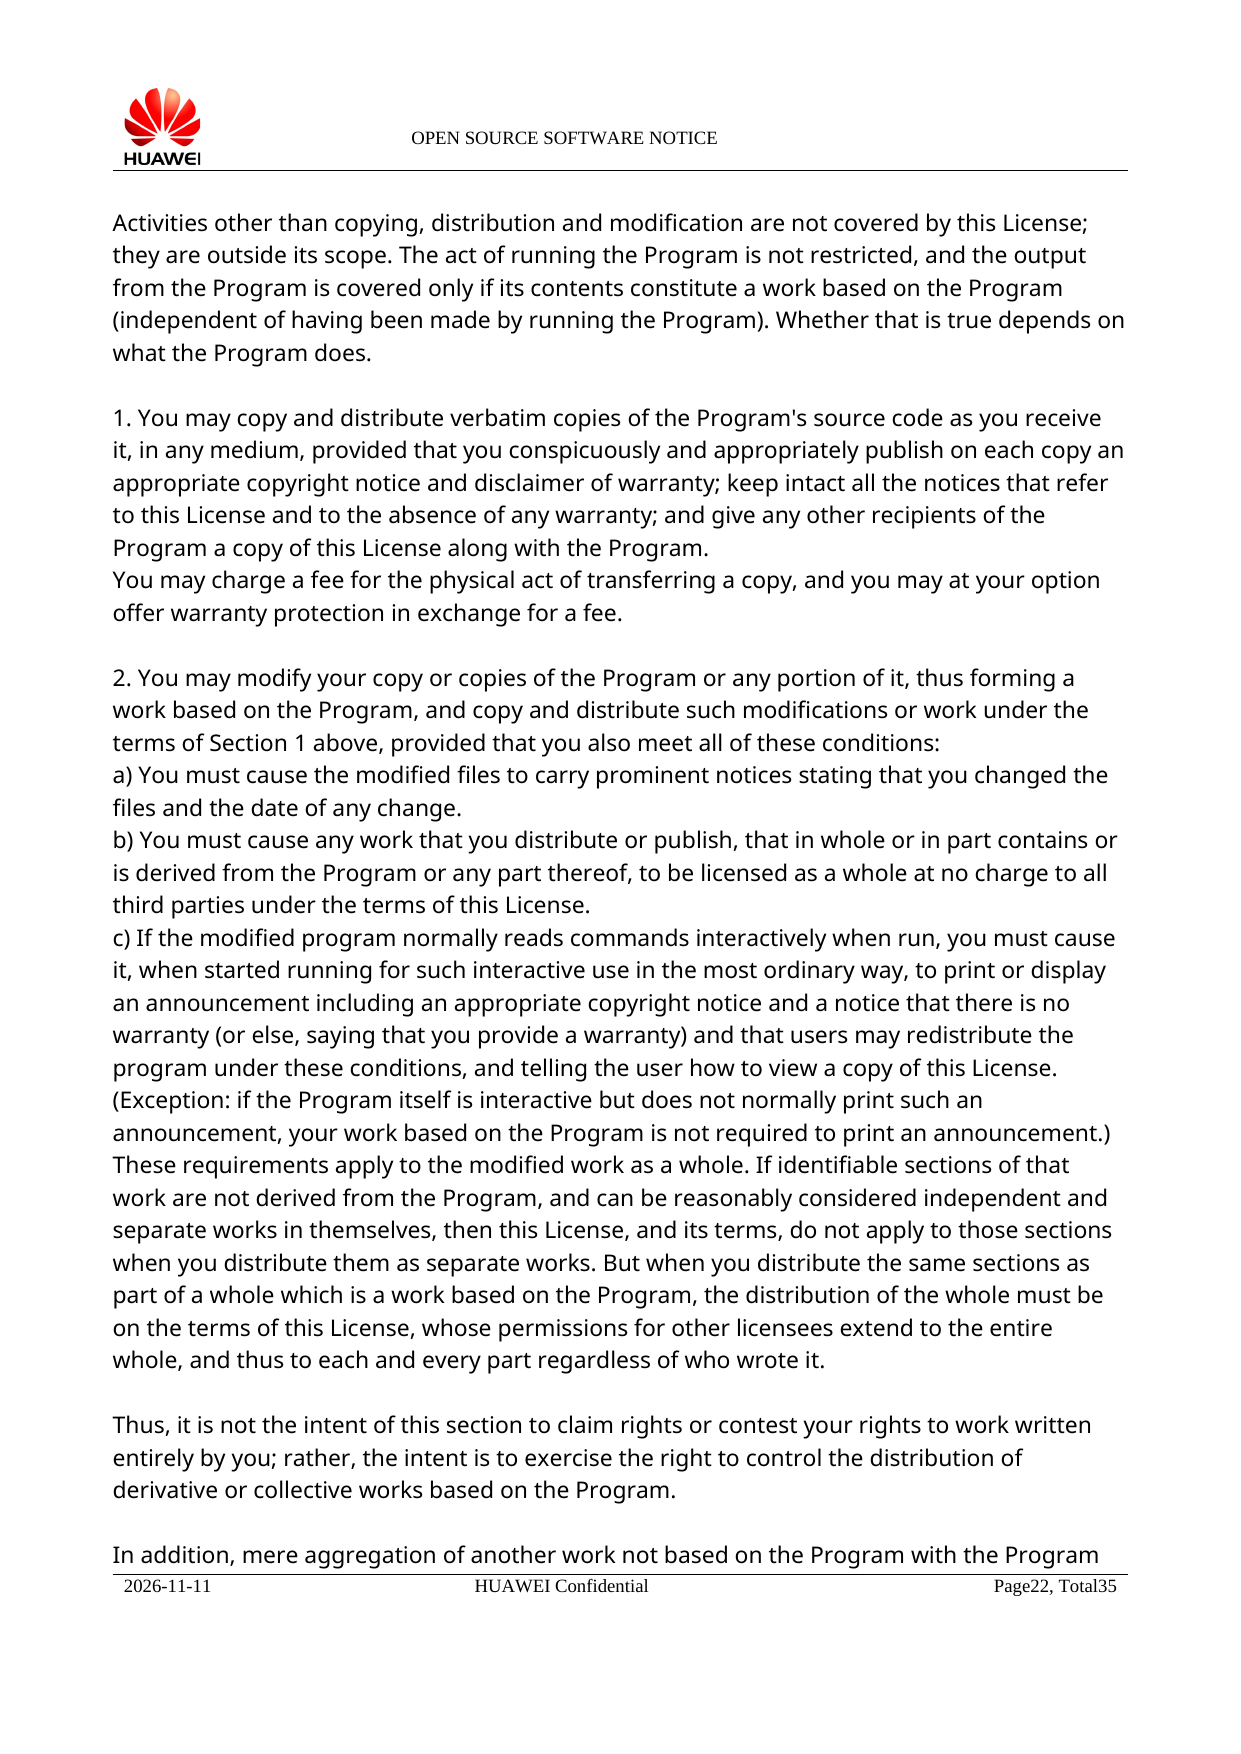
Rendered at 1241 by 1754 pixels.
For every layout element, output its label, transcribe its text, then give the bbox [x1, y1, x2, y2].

text a) You must cause the modified files to carry prominent notices stating that you changed the files and the date of any change. [112, 759, 1128, 824]
text b) You must cause any work that you distribute or publish, that in whole or in part contains or is derived from the Program or any part thereof, to be licensed as a whole at no charge to all third parties under the terms of this License. [112, 824, 1128, 921]
text These requirements apply to the modified work as a whole. If identifiable sections of that work are not derived from the Program, and can be reasonably considered independent and separate works in themselves, then this License, and its terms, do not apply to those sections when you distribute them as separate works. But when you distribute the same sections as part of a whole which is a work based on the Program, the distribution of the whole must be on the terms of this License, whose permissions for other licensees extend to the entire whole, and thus to each and every part regardless of who wrote it. [112, 1149, 1128, 1376]
picture [124, 88, 201, 165]
text You may charge a fee for the physical act of transferring a copy, and you may at your option offer warranty protection in exchange for a fee. [112, 564, 1128, 629]
text c) If the modified program normally reads commands interactively when run, you must cause it, when started running for such interactive use in the most ordinary way, to print or display an announcement including an appropriate copyright notice and a notice that there is no warranty (or else, saying that you provide a warranty) and that users may redistribute the program under these conditions, and telling the user how to view a copy of this License. (Exception: if the Program itself is interactive but does not normally print such an announcement, your work based on the Program is not required to print an announcement.) [112, 921, 1128, 1149]
text 1. You may copy and distribute verbatim copies of the Program's source code as you receive it, in any medium, provided that you conspicuously and appropriately publish on each copy an appropriate copyright notice and disclaimer of warranty; keep intact all the notices that refer to this License and to the absence of any warranty; and give any other recipients of the Program a copy of this License along with the Program. [112, 401, 1128, 564]
text 2. You may modify your copy or copies of the Program or any portion of it, thus forming a work based on the Program, and copy and distribute such modifications or work under the terms of Section 1 above, provided that you also meet all of these conditions: [112, 661, 1128, 759]
text Thus, it is not the intent of this section to claim rights or contest your rights to work written entirely by you; rather, the intent is to exercise the right to control the distribution of derivative or collective works based on the Program. [112, 1409, 1128, 1506]
text Activities other than copying, distribution and modification are not covered by this License; they are outside its scope. The act of running the Program is not restricted, and the output from the Program is covered only if its contents constitute a work based on the Program (independent of having been made by running the Program). Whether that is true depends on what the Program does. [112, 206, 1128, 369]
